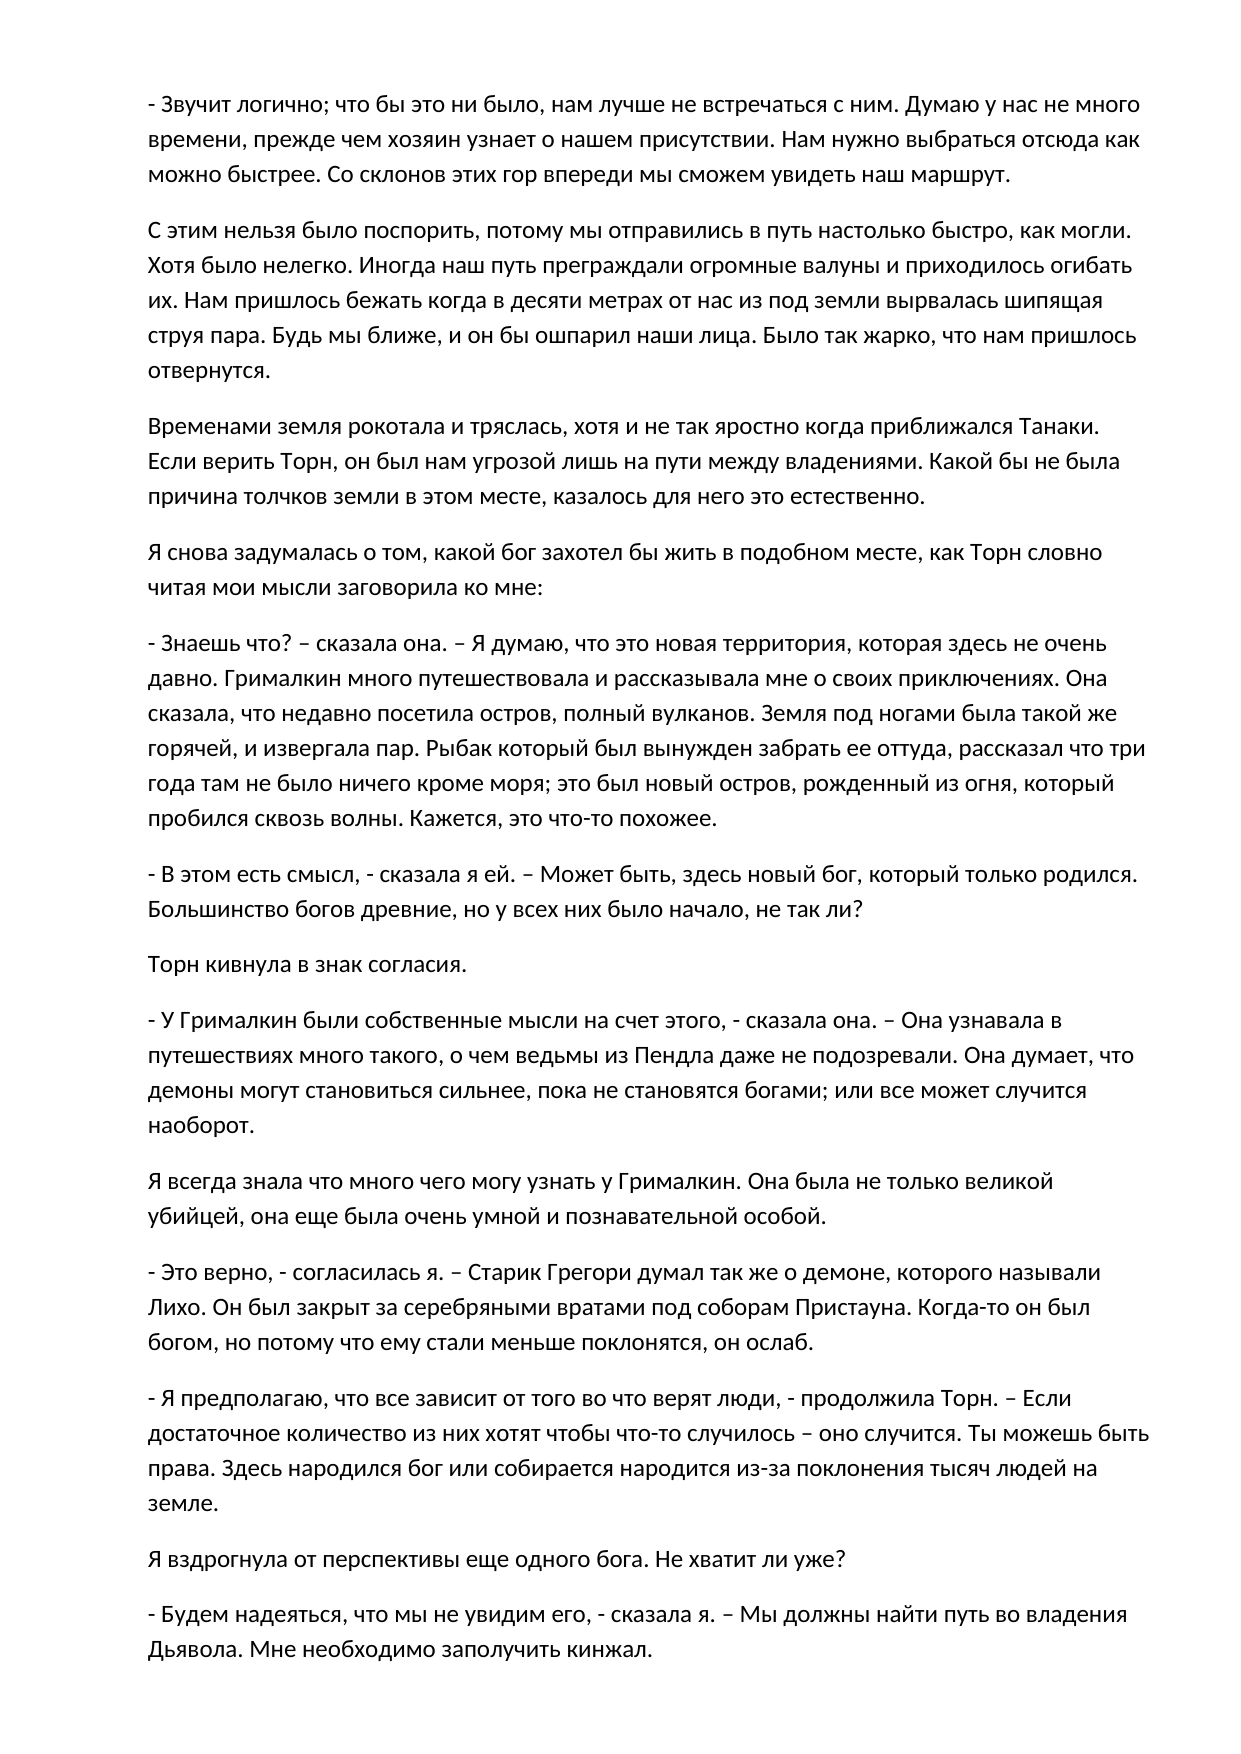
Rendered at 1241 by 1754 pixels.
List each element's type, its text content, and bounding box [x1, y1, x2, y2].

text - У Грималкин были собственные мысли на счет этого, - сказала она. – Она узнавала в путешествиях много такого, о чем ведьмы из Пендла даже не подозревали. Она думает, что демоны могут становиться сильнее, пока не становятся богами; или все может случится наоборот. [148, 1004, 1152, 1140]
text Временами земля рокотала и тряслась, хотя и не так яростно когда приближался Танаки. Если верить Торн, он был нам угрозой лишь на пути между владениями. Какой бы не была причина толчков земли в этом месте, казалось для него это естественно. [148, 410, 1152, 511]
text Я снова задумалась о том, какой бог захотел бы жить в подобном месте, как Торн словно читая мои мысли заговорила ко мне: [148, 536, 1152, 602]
text - Знаешь что? – сказала она. – Я думаю, что это новая территория, которая здесь не очень давно. Грималкин много путешествовала и рассказывала мне о своих приключениях. Она сказала, что недавно посетила остров, полный вулканов. Земля под ногами была такой же горячей, и извергала пар. Рыбак который был вынужден забрать ее оттуда, рассказал что три года там не было ничего кроме моря; это был новый остров, рожденный из огня, который пробился сквозь волны. Кажется, это что-то похожее. [148, 627, 1152, 832]
text С этим нельзя было поспорить, потому мы отправились в путь настолько быстро, как могли. Хотя было нелегко. Иногда наш путь преграждали огромные валуны и приходилось огибать их. Нам пришлось бежать когда в десяти метрах от нас из под земли вырвалась шипящая струя пара. Будь мы ближе, и он бы ошпарил наши лица. Было так жарко, что нам пришлось отвернутся. [148, 214, 1152, 385]
text Я вздрогнула от перспективы еще одного бога. Не хватит ли уже? [148, 1543, 1152, 1573]
text Я всегда знала что много чего могу узнать у Грималкин. Она была не только великой убийцей, она еще была очень умной и познавательной особой. [148, 1165, 1152, 1231]
text Торн кивнула в знак согласия. [148, 948, 1152, 979]
text - Я предполагаю, что все зависит от того во что верят люди, - продолжила Торн. – Если достаточное количество из них хотят чтобы что-то случилось – оно случится. Ты можешь быть права. Здесь народился бог или собирается народится из-за поклонения тысяч людей на земле. [148, 1382, 1152, 1517]
text - Это верно, - согласилась я. – Старик Грегори думал так же о демоне, которого называли Лихо. Он был закрыт за серебряными вратами под соборам Пристауна. Когда-то он был богом, но потому что ему стали меньше поклонятся, он ослаб. [148, 1256, 1152, 1357]
text - В этом есть смысл, - сказала я ей. – Может быть, здесь новый бог, который только родился. Большинство богов древние, но у всех них было начало, не так ли? [148, 858, 1152, 923]
text - Звучит логично; что бы это ни было, нам лучше не встречаться с ним. Думаю у нас не много времени, прежде чем хозяин узнает о нашем присутствии. Нам нужно выбраться отсюда как можно быстрее. Со склонов этих гор впереди мы сможем увидеть наш маршрут. [148, 88, 1152, 189]
text - Будем надеяться, что мы не увидим его, - сказала я. – Мы должны найти путь во владения Дьявола. Мне необходимо заполучить кинжал. [148, 1598, 1152, 1664]
